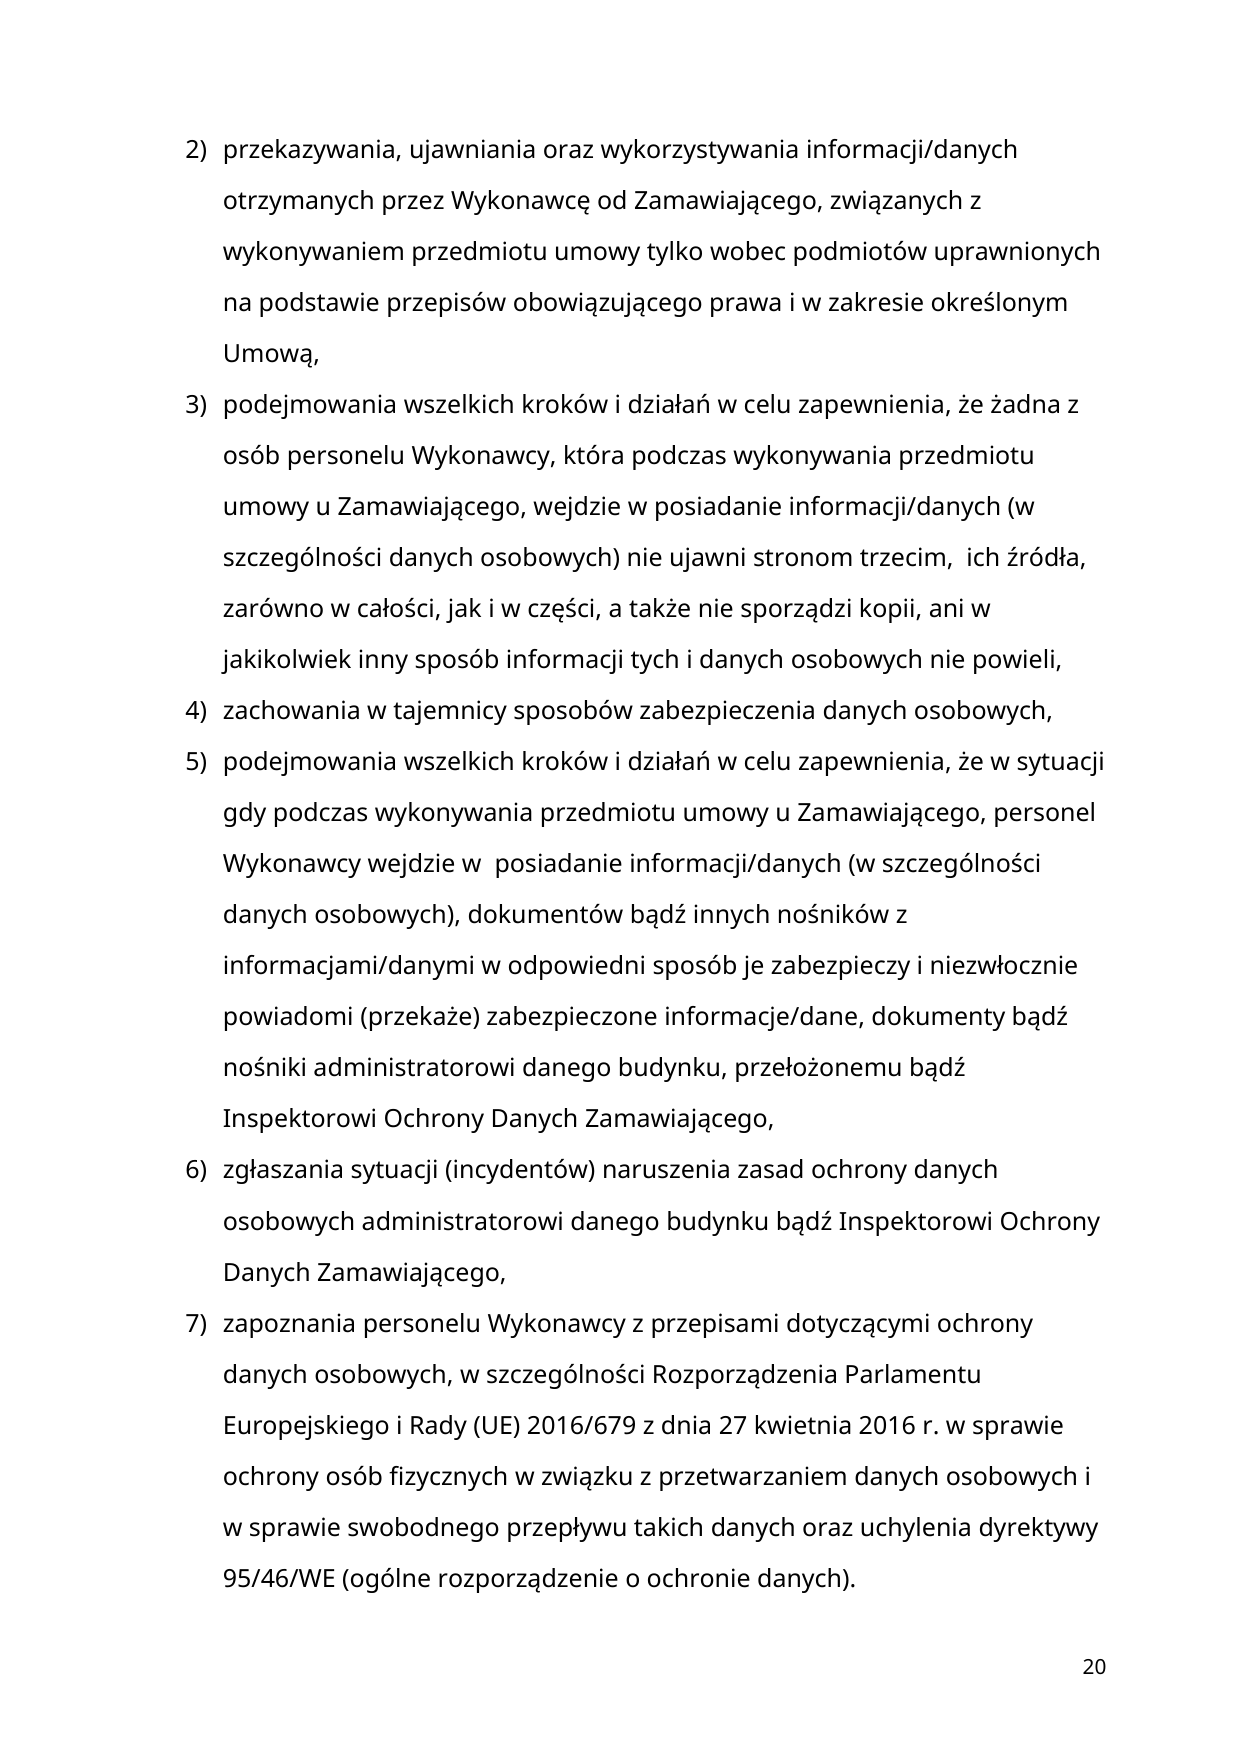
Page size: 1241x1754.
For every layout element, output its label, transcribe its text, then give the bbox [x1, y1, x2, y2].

list zachowania w tajemnicy sposobów zabezpieczenia danych osobowych, [185, 693, 1106, 727]
list przekazywania, ujawniania oraz wykorzystywania informacji/danych otrzymanych przez Wykonawcę od Zamawiającego, związanych z wykonywaniem przedmiotu umowy tylko wobec podmiotów uprawnionych na podstawie przepisów obowiązującego prawa i w zakresie określonym Umową, [185, 131, 1106, 369]
list podejmowania wszelkich kroków i działań w celu zapewnienia, że żadna z osób personelu Wykonawcy, która podczas wykonywania przedmiotu umowy u Zamawiającego, wejdzie w posiadanie informacji/danych (w szczególności danych osobowych) nie ujawni stronom trzecim, ich źródła, zarówno w całości, jak i w części, a także nie sporządzi kopii, ani w jakikolwiek inny sposób informacji tych i danych osobowych nie powieli, [185, 386, 1106, 676]
list zapoznania personelu Wykonawcy z przepisami dotyczącymi ochrony danych osobowych, w szczególności Rozporządzenia Parlamentu Europejskiego i Rady (UE) 2016/679 z dnia 27 kwietnia 2016 r. w sprawie ochrony osób fizycznych w związku z przetwarzaniem danych osobowych i w sprawie swobodnego przepływu takich danych oraz uchylenia dyrektywy 95/46/WE (ogólne rozporządzenie o ochronie danych). [185, 1305, 1106, 1594]
list podejmowania wszelkich kroków i działań w celu zapewnienia, że w sytuacji gdy podczas wykonywania przedmiotu umowy u Zamawiającego, personel Wykonawcy wejdzie w posiadanie informacji/danych (w szczególności danych osobowych), dokumentów bądź innych nośników z informacjami/danymi w odpowiedni sposób je zabezpieczy i niezwłocznie powiadomi (przekaże) zabezpieczone informacje/dane, dokumenty bądź nośniki administratorowi danego budynku, przełożonemu bądź Inspektorowi Ochrony Danych Zamawiającego, [185, 744, 1106, 1135]
list zgłaszania sytuacji (incydentów) naruszenia zasad ochrony danych osobowych administratorowi danego budynku bądź Inspektorowi Ochrony Danych Zamawiającego, [185, 1152, 1106, 1288]
